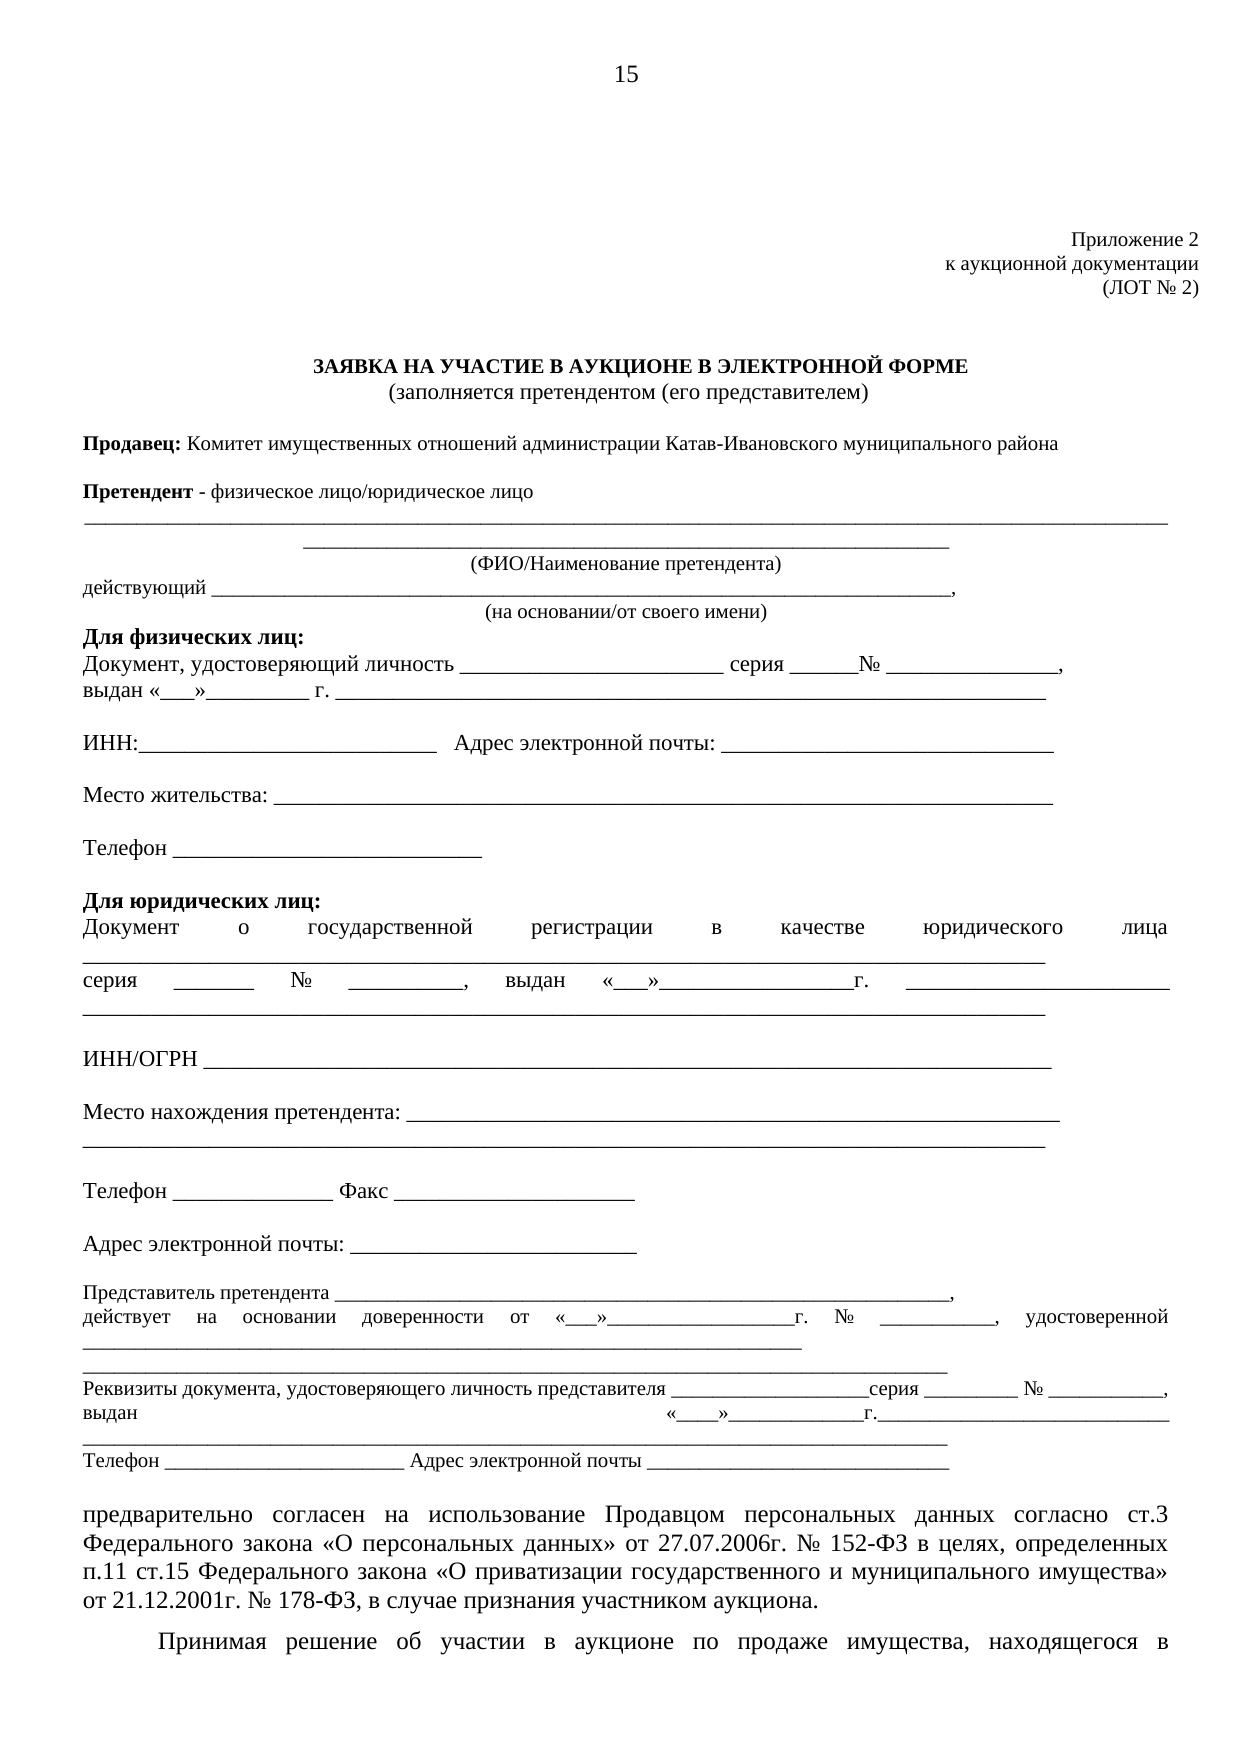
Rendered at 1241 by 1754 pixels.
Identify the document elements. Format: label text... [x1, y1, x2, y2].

text Реквизиты документа, удостоверяющего личность представителя ___________________серия _________ № ___________, выдан «____»_____________г.____________________________ ___________________________________________________________________________________ [83, 1376, 1169, 1448]
text Адрес электронной почты: _________________________ [83, 1229, 1169, 1256]
text ___________________________________________________________________________________ [83, 1352, 1169, 1376]
text Место нахождения претендента: _________________________________________________________ [83, 1098, 1169, 1124]
text ИНН:__________________________ Адрес электронной почты: _____________________________ [83, 729, 1169, 755]
text ИНН/ОГРН __________________________________________________________________________ [83, 1045, 1169, 1071]
text серия _______ № __________, выдан «___»_________________г. _______________________ ____________________________________________________________________________________ [83, 966, 1169, 1019]
text Документ о государственной регистрации в качестве юридического лица ____________________________________________________________________________________ [83, 913, 1169, 966]
text к аукционной документации [24, 251, 1199, 275]
text (заполняется претендентом (его представителем) [83, 378, 1169, 404]
text Документ, удостоверяющий личность _______________________ серия ______№ _______________, [83, 650, 1169, 676]
text (на основании/от своего имени) [83, 599, 1169, 623]
text Приложение 2 [24, 227, 1199, 251]
text действует на основании доверенности от «___»__________________г. № ___________, удостоверенной _____________________________________________________________________ [83, 1304, 1169, 1352]
text Телефон _______________________ Адрес электронной почты _____________________________ [83, 1448, 1169, 1472]
text Телефон ___________________________ [83, 834, 1169, 861]
text ____________________________________________________________________________________ [83, 1124, 1169, 1151]
text выдан «___»_________ г. ______________________________________________________________ [83, 676, 1169, 702]
text действующий _______________________________________________________________________, [83, 575, 1169, 599]
text предварительно согласен на использование Продавцом персональных данных согласно ст.3 Федерального закона «О персональных данных» от 27.07.2006г. № 152-ФЗ в целях, определенных п.11 ст.15 Федерального закона «О приватизации государственного и муниципального имущества» от 21.12.2001г. № 178-ФЗ, в случае признания участником аукциона. [83, 1499, 1169, 1614]
text ______________________________________________________________________________________________________________________________________________________________________ [83, 503, 1169, 551]
text Место жительства: ____________________________________________________________________ [83, 782, 1169, 808]
text Претендент - физическое лицо/юридическое лицо [83, 479, 1169, 503]
text Для физических лиц: [83, 623, 1169, 650]
text Представитель претендента ___________________________________________________________, [83, 1280, 1169, 1304]
text ЗАЯВКА НА УЧАСТИЕ В АУКЦИОНЕ В ЭЛЕКТРОННОЙ ФОРМЕ [53, 354, 1199, 378]
text (ФИО/Наименование претендента) [83, 551, 1169, 575]
text (ЛОТ № 2) [24, 275, 1199, 299]
text Для юридических лиц: [83, 887, 1169, 913]
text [83, 1626, 1169, 1655]
text Телефон ______________ Факс _____________________ [83, 1177, 1169, 1203]
text Продавец: Комитет имущественных отношений администрации Катав-Ивановского муниципального района [83, 431, 1169, 455]
